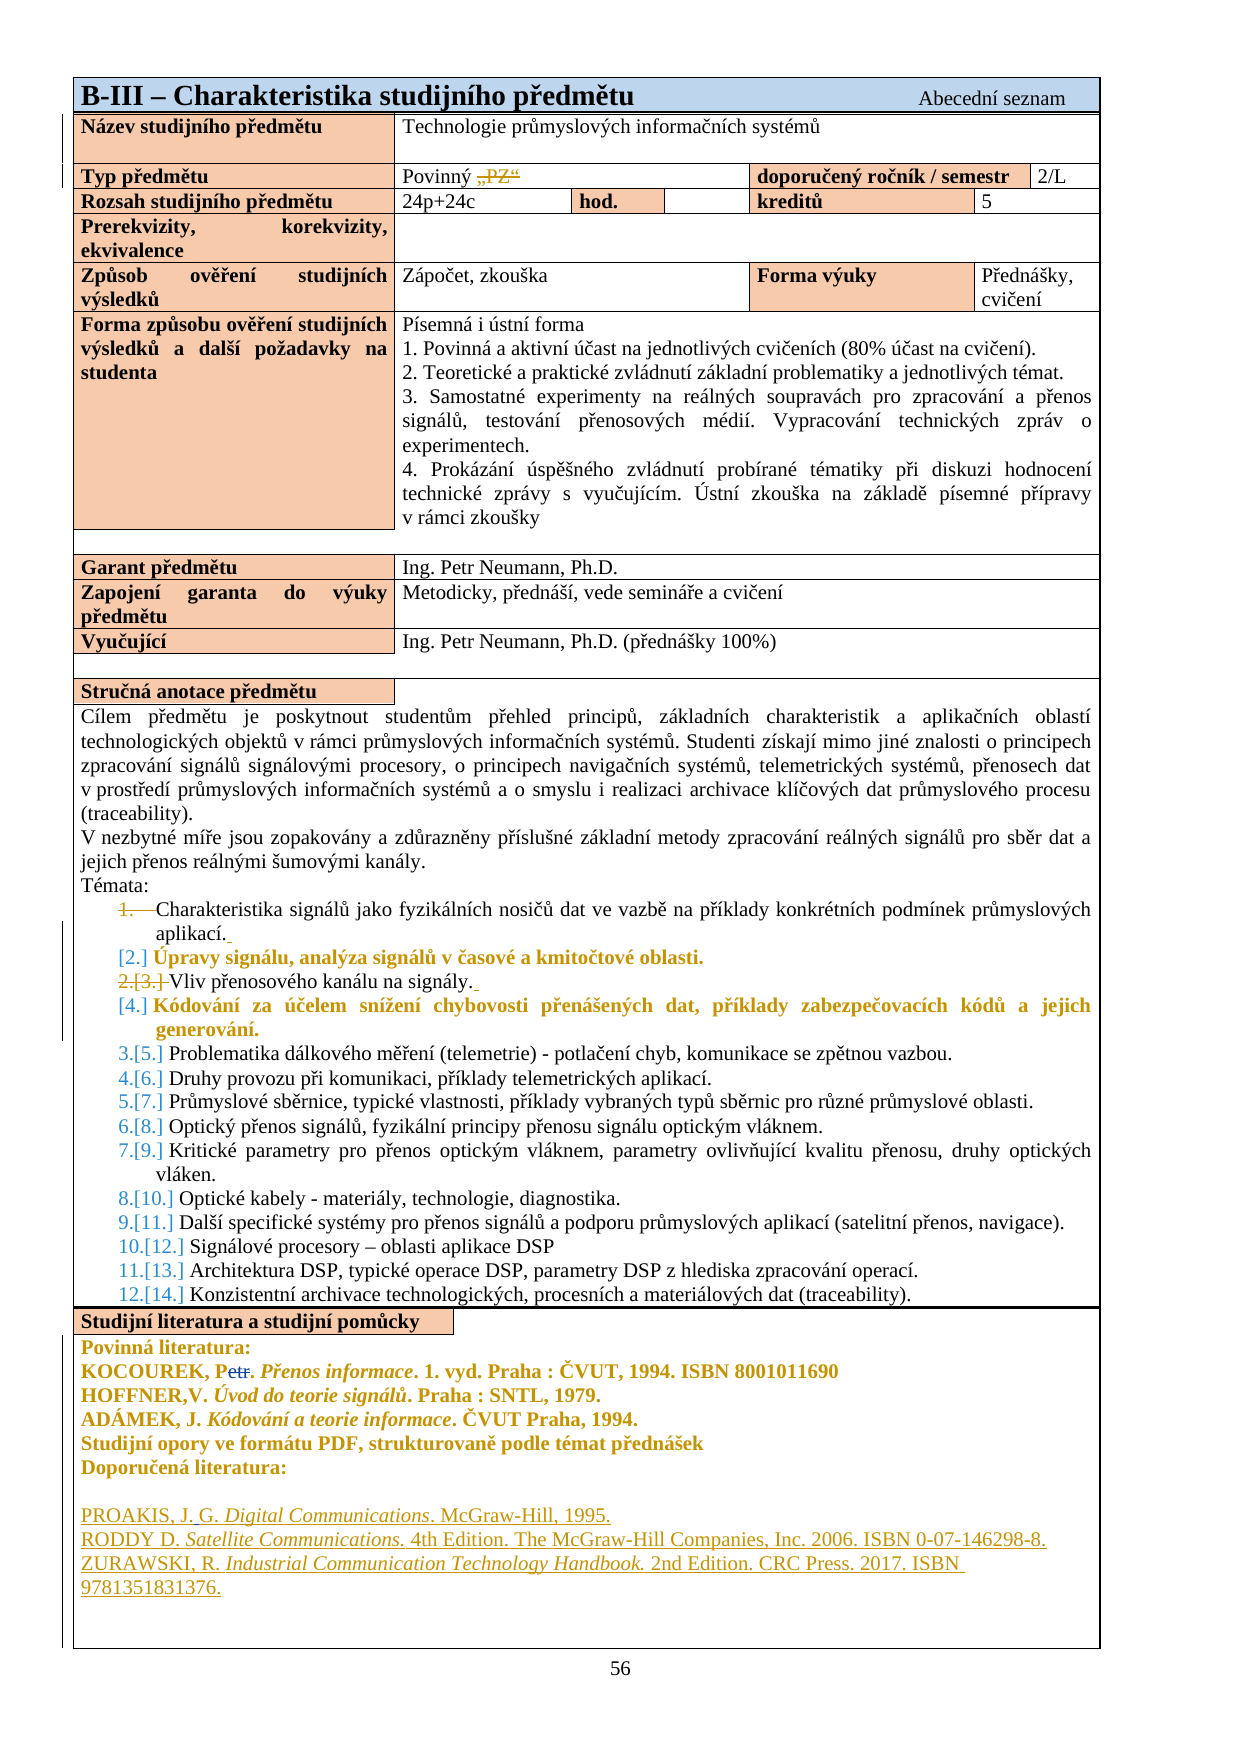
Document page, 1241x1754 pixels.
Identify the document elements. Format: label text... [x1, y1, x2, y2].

table_cell Technologie průmyslových informačních systémů [395, 115, 1099, 163]
table_cell Způsob ověření studijních výsledků [74, 263, 394, 311]
table_cell 2/L [1031, 164, 1099, 188]
table_cell [395, 679, 1099, 703]
table_cell Studijní literatura a studijní pomůcky [74, 1309, 453, 1334]
table_cell hod. [572, 189, 664, 213]
table_cell Prerekvizity, korekvizity, ekvivalence [74, 214, 394, 262]
table_cell Metodicky, přednáší, vede semináře a cvičení [395, 580, 1099, 628]
table_cell Rozsah studijního předmětu [74, 189, 394, 213]
table_cell Typ předmětu [74, 164, 394, 188]
table_cell Název studijního předmětu [74, 115, 394, 163]
table_cell Písemná i ústní forma 1. Povinná a aktivní účast na jednotlivých cvičeních (80% účast na cvičení). 2. Teoretické a praktické zvládnutí základní problematiky a jednotlivých témat. 3. Samostatné experimenty na reálných soupravách pro zpracování a přenos signálů, testování přenosových médií. Vypracování technických zpráv o experimentech. 4. Prokázání úspěšného zvládnutí probírané tématiky při diskuzi hodnocení technické zprávy s vyučujícím. Ústní zkouška na základě písemné přípravy v rámci zkoušky [395, 312, 1099, 529]
table_header B-III – Charakteristika studijního předmětu [74, 78, 1099, 111]
table_cell Forma výuky [750, 263, 974, 311]
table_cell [74, 1334, 1099, 1647]
table_cell Stručná anotace předmětu [74, 679, 394, 703]
table_cell Přednášky, cvičení [975, 263, 1099, 311]
table_cell 24p+24c [395, 189, 571, 213]
table_cell [395, 214, 1099, 262]
table_cell 5 [975, 189, 1099, 213]
table_cell doporučený ročník / semestr [750, 164, 1030, 188]
table_cell [74, 653, 1099, 678]
table_cell kreditů [750, 189, 974, 213]
table_cell Zápočet, zkouška [395, 263, 749, 311]
table_cell Ing. Petr Neumann, Ph.D. (přednášky 100%) [395, 629, 1099, 653]
table_cell Povinný [395, 164, 749, 188]
table_cell [454, 1309, 1099, 1334]
table_cell Ing. Petr Neumann, Ph.D. [395, 555, 1099, 579]
table_cell Forma způsobu ověření studijních výsledků a další požadavky na studenta [74, 312, 394, 529]
table_cell Vyučující [74, 629, 394, 653]
table_cell Cílem předmětu je poskytnout studentům přehled principů, základních charakteristik a aplikačních oblastí technologických objektů v rámci průmyslových informačních systémů. Studenti získají mimo jiné znalosti o principech zpracování signálů signálovými procesory, o principech navigačních systémů, telemetrických systémů, přenosech dat v prostředí průmyslových informačních systémů a o smyslu i realizaci archivace klíčových dat průmyslového procesu (traceability). V nezbytné míře jsou zopakovány a zdůrazněny příslušné základní metody zpracování reálných signálů pro sběr dat a jejich přenos reálnými šumovými kanály. Témata: Charakteristika signálů jako fyzikálních nosičů dat ve vazbě na příklady konkrétních podmínek průmyslových aplikací. Úpravy signálu, analýza signálů v časové a kmitočtové oblasti. Vliv přenosového kanálu na signály. Kódování za účelem snížení chybovosti přenášených dat, příklady zabezpečovacích kódů a jejich generování. Problematika dálkového měření (telemetrie) - potlačení chyb, komunikace se zpětnou vazbou. Druhy provozu při komunikaci, příklady telemetrických aplikací. Průmyslové sběrnice, typické vlastnosti, příklady vybraných typů sběrnic pro různé průmyslové oblasti. Optický přenos signálů, fyzikální principy přenosu signálu optickým vláknem. Kritické parametry pro přenos optickým vláknem, parametry ovlivňující kvalitu přenosu, druhy optických vláken. Optické kabely - materiály, technologie, diagnostika. Další specifické systémy pro přenos signálů a podporu průmyslových aplikací (satelitní přenos, navigace). Signálové procesory – oblasti aplikace DSP Architektura DSP, typické operace DSP, parametry DSP z hlediska zpracování operací. Konzistentní archivace technologických, procesních a materiálových dat (traceability). [74, 704, 1099, 1306]
table_cell Zapojení garanta do výuky předmětu [74, 580, 394, 628]
table_cell [74, 529, 1099, 554]
table_cell Garant předmětu [74, 555, 394, 579]
table_cell [665, 189, 749, 213]
